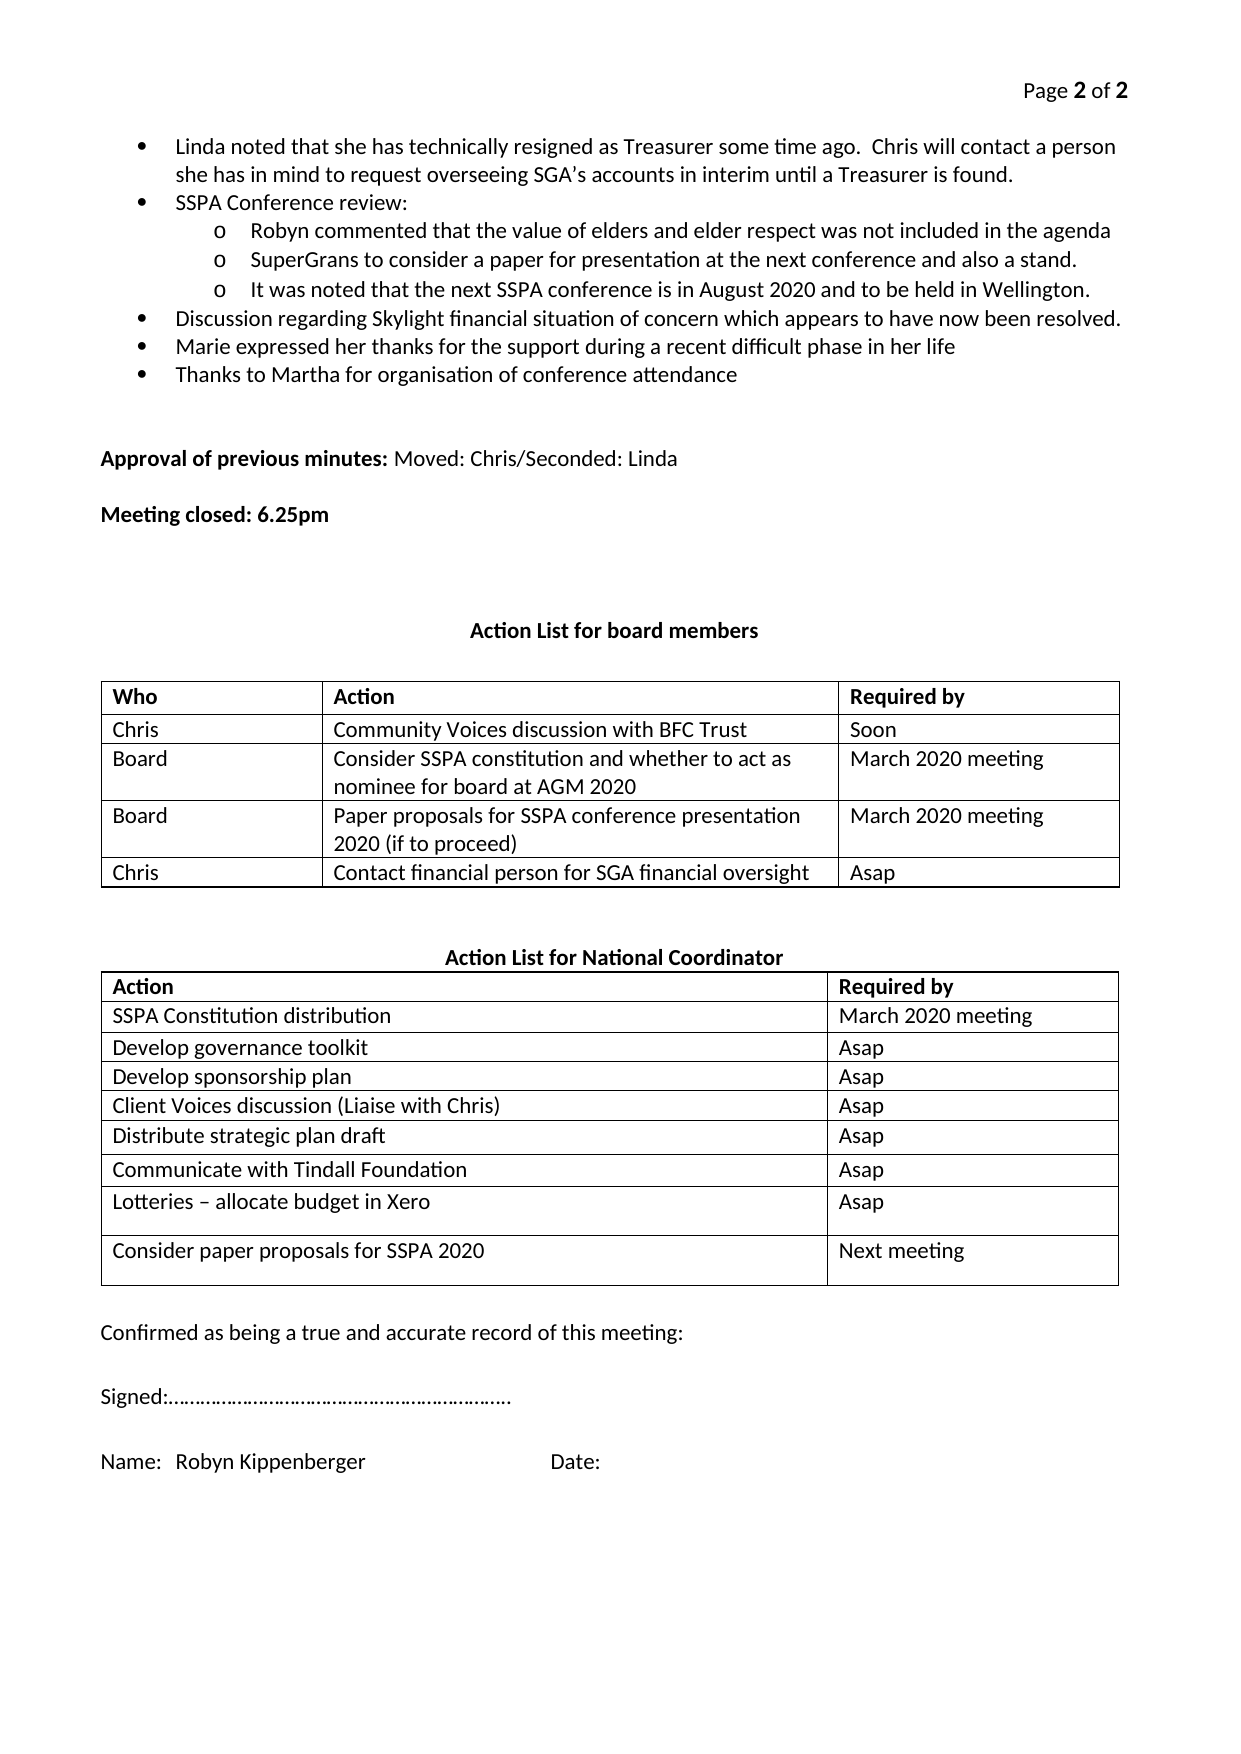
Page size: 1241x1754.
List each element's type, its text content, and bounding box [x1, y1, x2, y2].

text Meeting closed: 6.25pm [100, 500, 1128, 528]
table_cell Community Voices discussion with BFC Trust [323, 715, 838, 743]
text Action List for National Coordinator [100, 943, 1128, 971]
table_header Action [102, 973, 827, 1001]
list Marie expressed her thanks for the support during a recent difficult phase in her life [138, 332, 1128, 360]
table_cell Consider SSPA constitution and whether to act as nominee for board at AGM 2020 [323, 744, 838, 800]
table_header Who [102, 682, 322, 714]
table_header Action [323, 682, 838, 714]
table_cell Consider paper proposals for SSPA 2020 [102, 1236, 827, 1285]
table_cell Soon [839, 715, 1119, 743]
table_cell Develop governance toolkit [102, 1033, 827, 1061]
list Thanks to Martha for organisation of conference attendance [138, 360, 1128, 388]
text Signed:……………………………………………………….. [100, 1382, 1128, 1411]
list SuperGrans to consider a paper for presentation at the next conference and also a stand. [213, 246, 1128, 275]
list It was noted that the next SSPA conference is in August 2020 and to be held in Wellington. [213, 275, 1128, 304]
table_cell Lotteries – allocate budget in Xero [102, 1187, 827, 1235]
table_cell Communicate with Tindall Foundation [102, 1155, 827, 1186]
table_cell Client Voices discussion (Liaise with Chris) [102, 1091, 827, 1120]
text Approval of previous minutes: Moved: Chris/Seconded: Linda [100, 444, 1128, 472]
list Linda noted that she has technically resigned as Treasurer some time ago. Chris will contact a person she has in mind to request overseeing SGA’s accounts in interim until a Treasurer is found. [138, 132, 1128, 188]
table_cell Paper proposals for SSPA conference presentation 2020 (if to proceed) [323, 801, 838, 857]
table_header Required by [828, 973, 1118, 1001]
text Action List for board members [100, 616, 1128, 644]
table_cell Asap [828, 1033, 1118, 1061]
table_cell Chris [102, 715, 322, 743]
table_cell Chris [102, 858, 322, 886]
text Name: Robyn Kippenberger Date: [100, 1447, 1128, 1475]
table_cell March 2020 meeting [828, 1002, 1118, 1032]
list Discussion regarding Skylight financial situation of concern which appears to have now been resolved. [138, 304, 1128, 332]
table_cell Distribute strategic plan draft [102, 1121, 827, 1154]
table_cell Board [102, 801, 322, 857]
table_cell Asap [828, 1091, 1118, 1120]
table_cell Asap [839, 858, 1119, 886]
table_cell Next meeting [828, 1236, 1118, 1285]
table_header Required by [839, 682, 1119, 714]
table_cell Develop sponsorship plan [102, 1062, 827, 1090]
table_cell Asap [828, 1062, 1118, 1090]
list SSPA Conference review: [138, 188, 1128, 216]
text Confirmed as being a true and accurate record of this meeting: [100, 1318, 1128, 1346]
table_cell Asap [828, 1121, 1118, 1154]
table_cell March 2020 meeting [839, 744, 1119, 800]
table_cell Contact financial person for SGA financial oversight [323, 858, 838, 886]
list Robyn commented that the value of elders and elder respect was not included in the agenda [213, 216, 1128, 246]
table_cell March 2020 meeting [839, 801, 1119, 857]
table_cell Board [102, 744, 322, 800]
table_cell Asap [828, 1187, 1118, 1235]
table_cell SSPA Constitution distribution [102, 1002, 827, 1032]
table_cell Asap [828, 1155, 1118, 1186]
